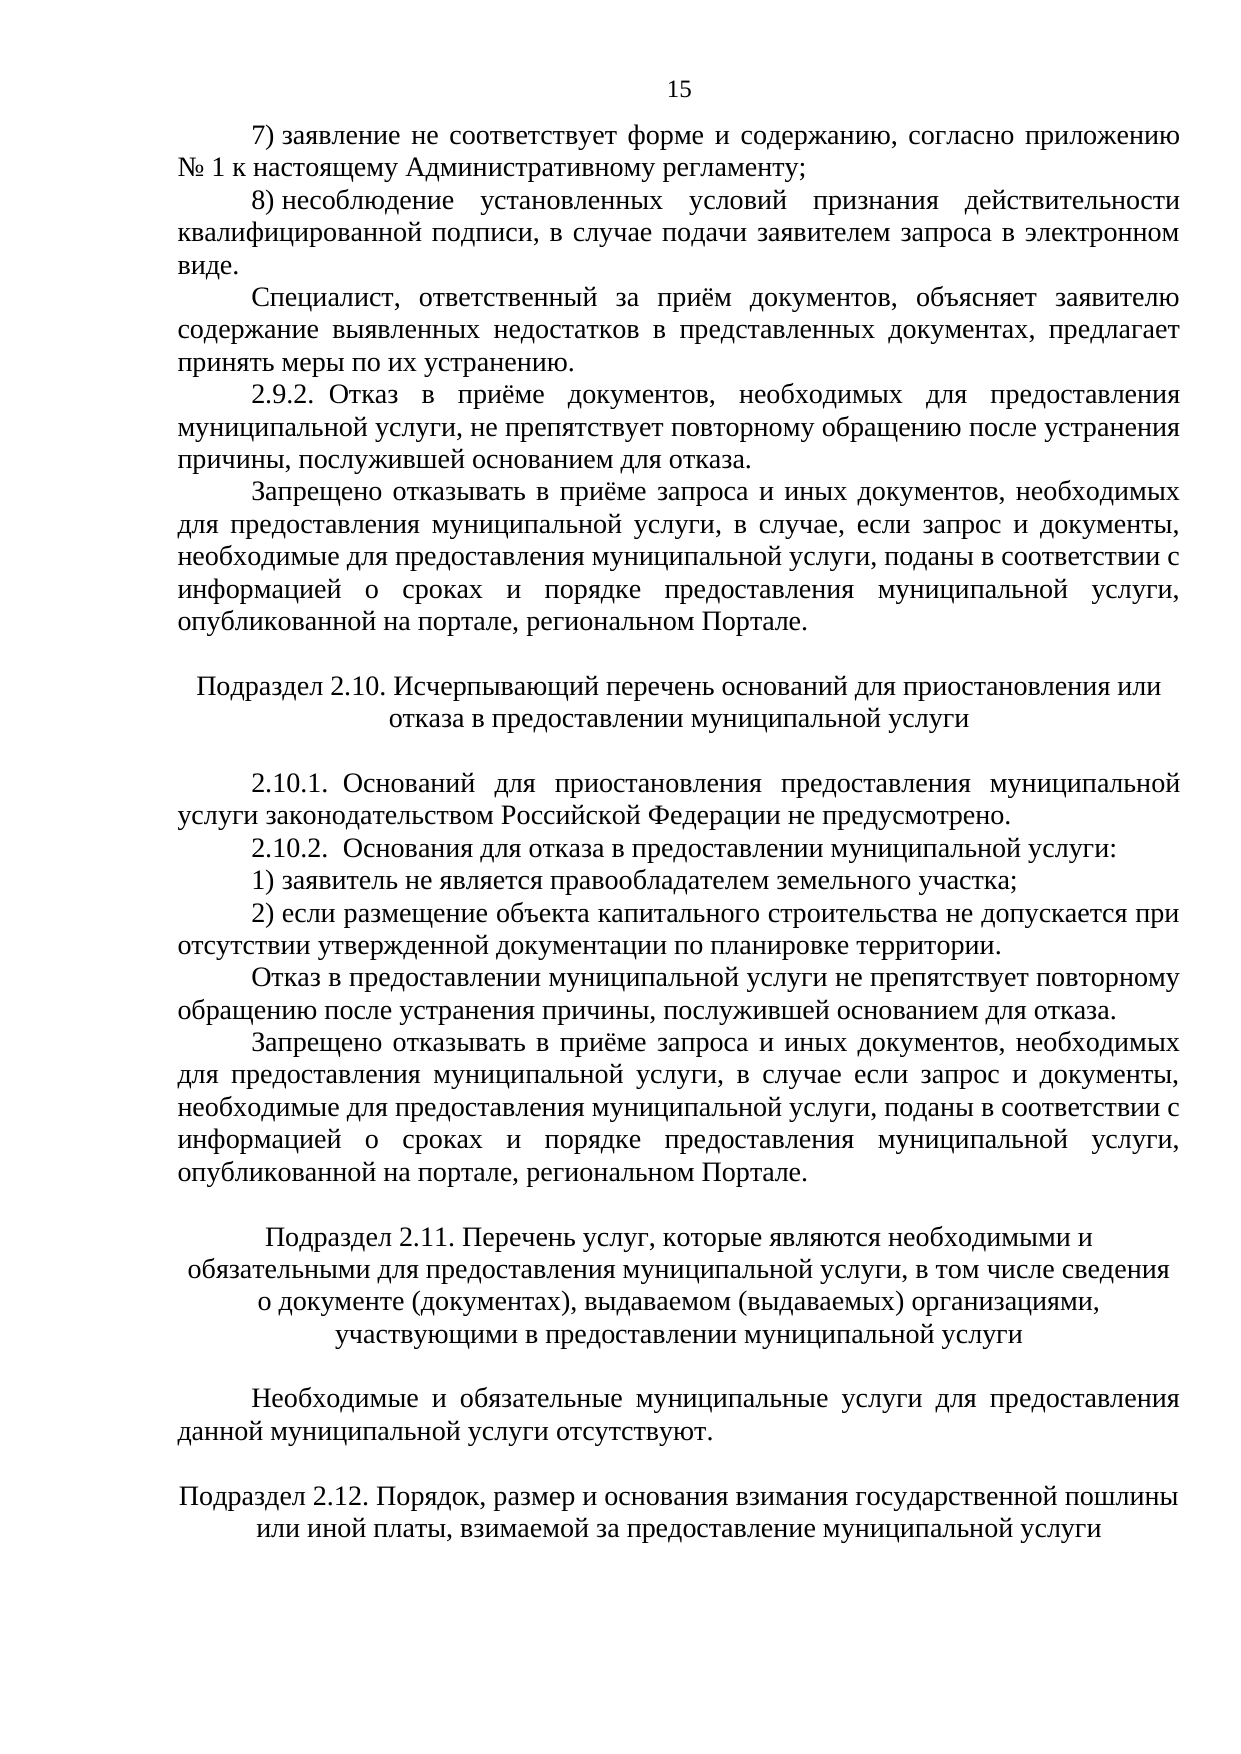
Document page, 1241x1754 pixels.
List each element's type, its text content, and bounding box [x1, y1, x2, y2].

text Специалист, ответственный за приём документов, объясняет заявителю содержание выявленных недостатков в представленных документах, предлагает принять меры по их устранению. [177, 280, 1181, 377]
text 1) заявитель не является правообладателем земельного участка; [177, 863, 1181, 896]
text 2) если размещение объекта капитального строительства не допускается при отсутствии утвержденной документации по планировке территории. [177, 896, 1181, 960]
text Подраздел 2.12. Порядок, размер и основания взимания государственной пошлины или иной платы, взимаемой за предоставление муниципальной услуги [177, 1479, 1181, 1543]
text 7) заявление не соответствует форме и содержанию, согласно приложению № 1 к настоящему Административному регламенту; [177, 118, 1181, 183]
text 2.9.2. Отказ в приёме документов, необходимых для предоставления муниципальной услуги, не препятствует повторному обращению после устранения причины, послужившей основанием для отказа. [177, 377, 1181, 474]
text Отказ в предоставлении муниципальной услуги не препятствует повторному обращению после устранения причины, послужившей основанием для отказа. [177, 960, 1181, 1025]
text 8) несоблюдение установленных условий признания действительности квалифицированной подписи, в случае подачи заявителем запроса в электронном виде. [177, 183, 1181, 280]
text 2.10.2. Основания для отказа в предоставлении муниципальной услуги: [177, 831, 1181, 863]
text Подраздел 2.11. Перечень услуг, которые являются необходимыми и обязательными для предоставления муниципальной услуги, в том числе сведения о документе (документах), выдаваемом (выдаваемых) организациями, участвующими в предоставлении муниципальной услуги [177, 1219, 1181, 1349]
text Подраздел 2.10. Исчерпывающий перечень оснований для приостановления или отказа в предоставлении муниципальной услуги [177, 669, 1181, 734]
text Запрещено отказывать в приёме запроса и иных документов, необходимых для предоставления муниципальной услуги, в случае, если запрос и документы, необходимые для предоставления муниципальной услуги, поданы в соответствии с информацией о сроках и порядке предоставления муниципальной услуги, опубликованной на портале, региональном Портале. [177, 474, 1181, 636]
text Необходимые и обязательные муниципальные услуги для предоставления данной муниципальной услуги отсутствуют. [177, 1382, 1181, 1446]
text Запрещено отказывать в приёме запроса и иных документов, необходимых для предоставления муниципальной услуги, в случае если запрос и документы, необходимые для предоставления муниципальной услуги, поданы в соответствии с информацией о сроках и порядке предоставления муниципальной услуги, опубликованной на портале, региональном Портале. [177, 1025, 1181, 1187]
text 2.10.1. Оснований для приостановления предоставления муниципальной услуги законодательством Российской Федерации не предусмотрено. [177, 766, 1181, 831]
